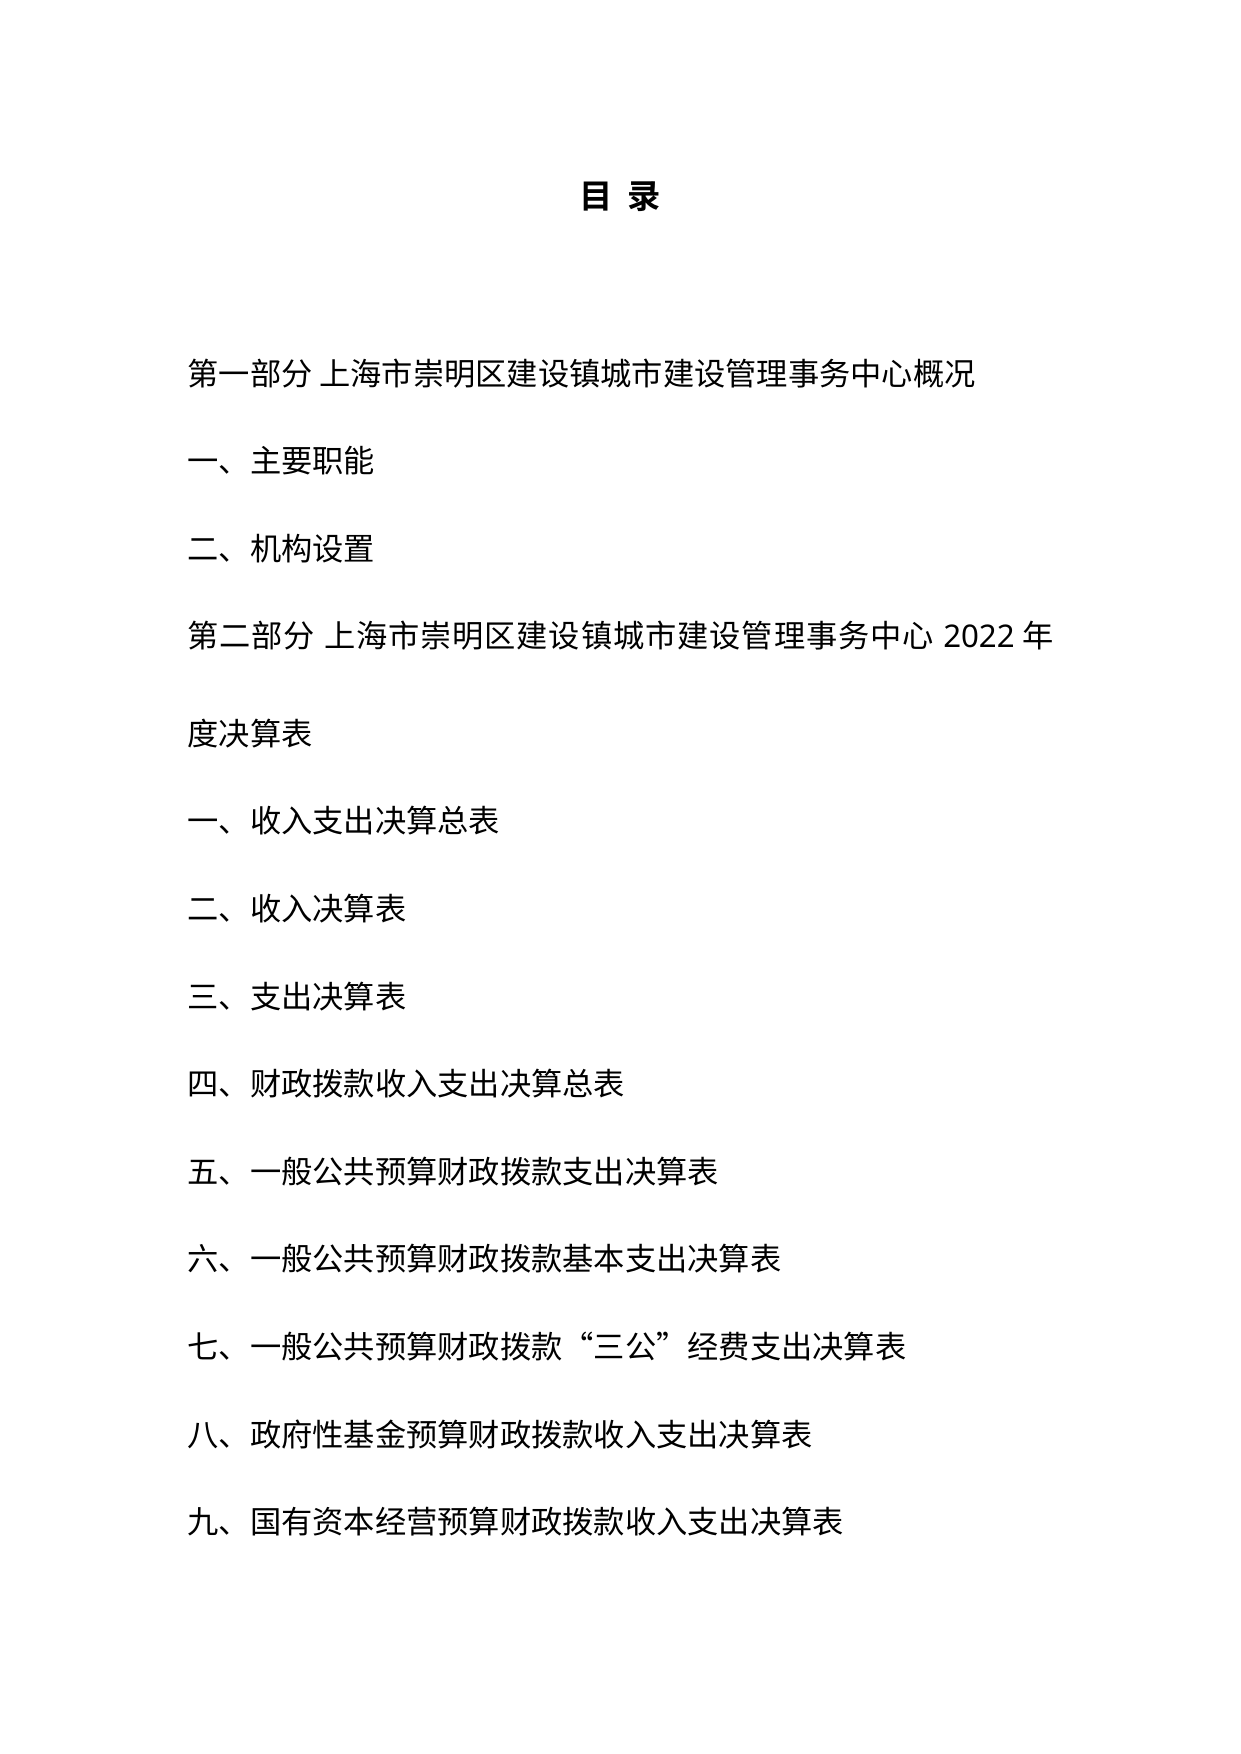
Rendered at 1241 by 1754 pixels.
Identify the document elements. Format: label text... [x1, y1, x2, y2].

text 目 录 [187, 162, 1053, 227]
text 六、一般公共预算财政拨款基本支出决算表 [187, 1225, 1053, 1290]
text 二、收入决算表 [187, 874, 1053, 939]
text 三、支出决算表 [187, 962, 1053, 1027]
text 七、一般公共预算财政拨款“三公”经费支出决算表 [187, 1312, 1053, 1377]
text 二、机构设置 [187, 514, 1053, 579]
text 一、收入支出决算总表 [187, 787, 1053, 852]
text 九、国有资本经营预算财政拨款收入支出决算表 [187, 1487, 1053, 1552]
text 一、主要职能 [187, 426, 1053, 491]
text 五、一般公共预算财政拨款支出决算表 [187, 1137, 1053, 1202]
text 八、政府性基金预算财政拨款收入支出决算表 [187, 1400, 1053, 1465]
text 四、财政拨款收入支出决算总表 [187, 1049, 1053, 1114]
text 第二部分 上海市崇明区建设镇城市建设管理事务中心2022年度决算表 [187, 602, 1053, 764]
text 第一部分 上海市崇明区建设镇城市建设管理事务中心概况 [187, 339, 1053, 404]
